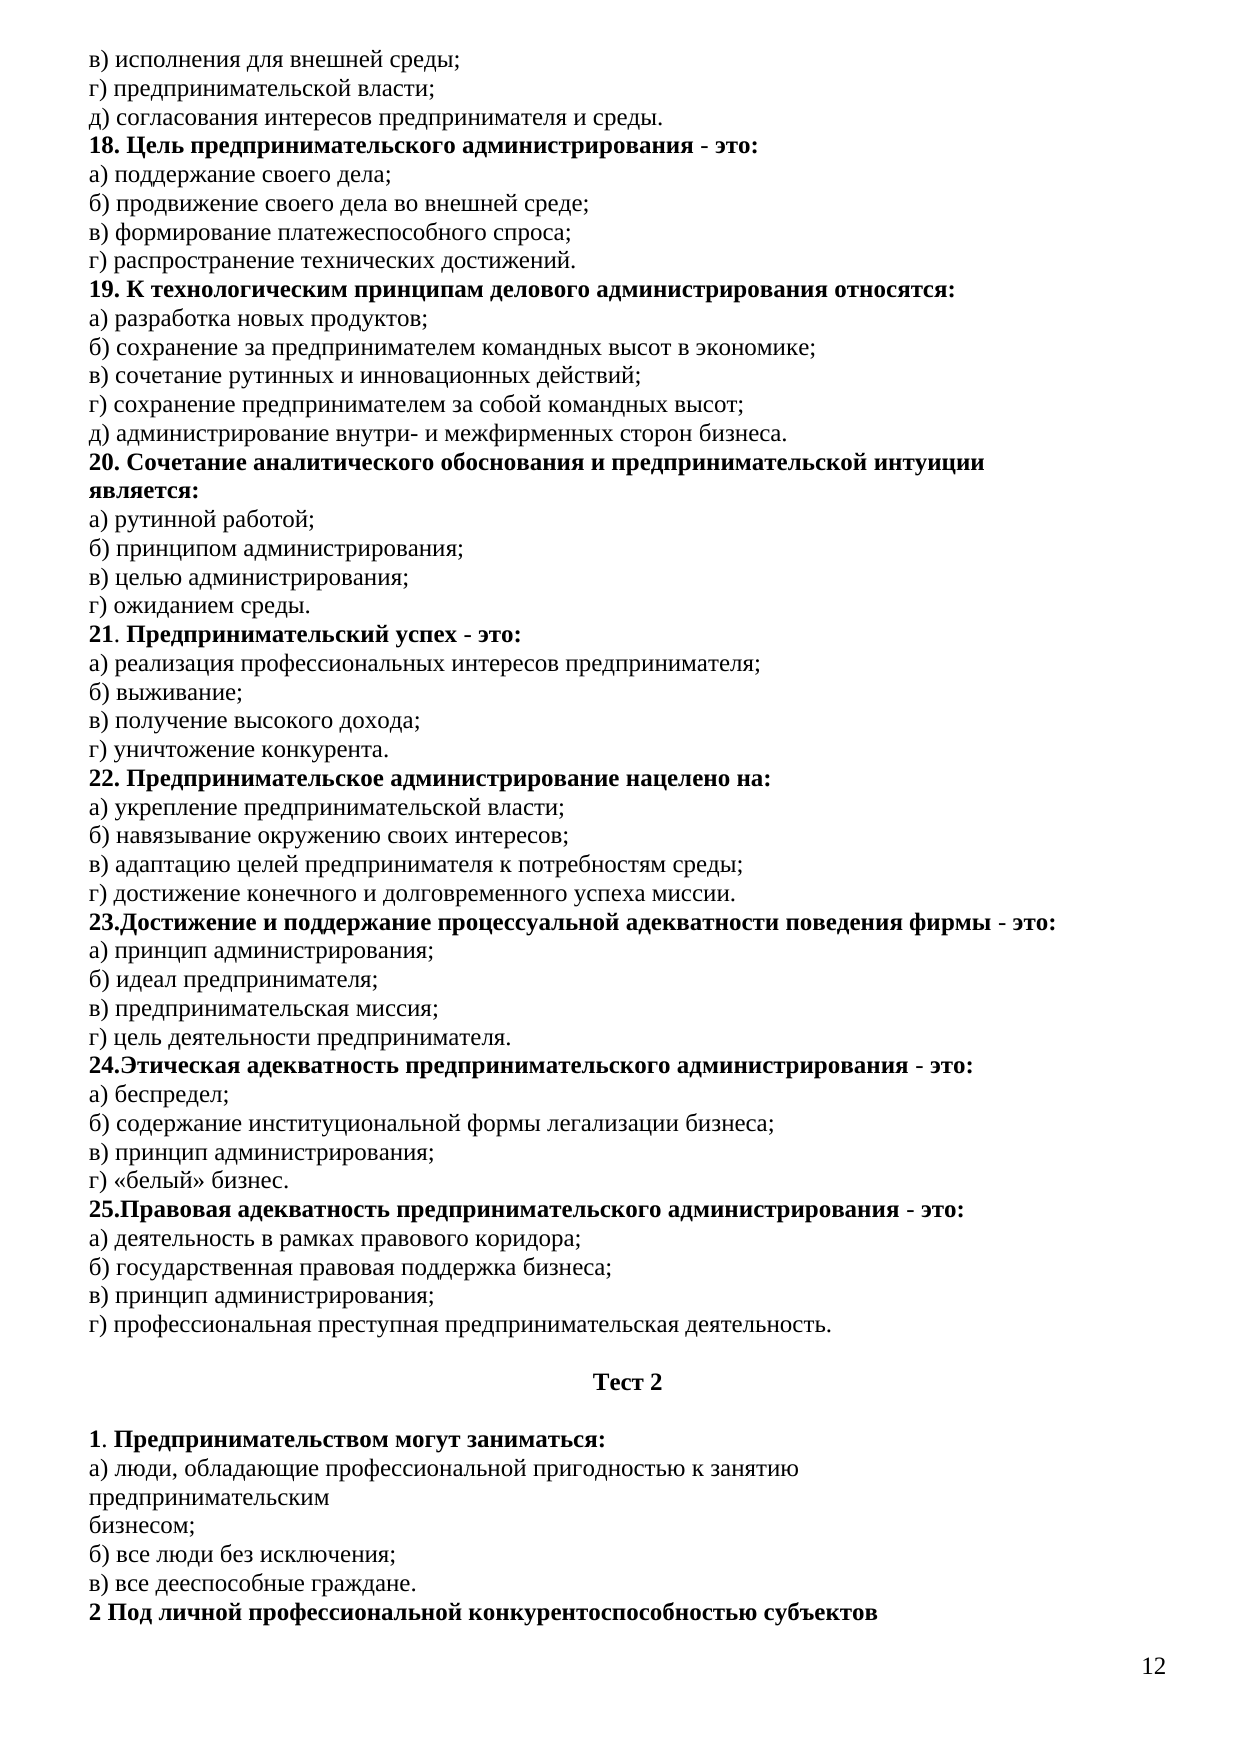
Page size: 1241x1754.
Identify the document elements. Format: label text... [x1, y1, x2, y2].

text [89, 1396, 1166, 1626]
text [89, 44, 1166, 1367]
text Тест 2 [89, 1367, 1166, 1396]
